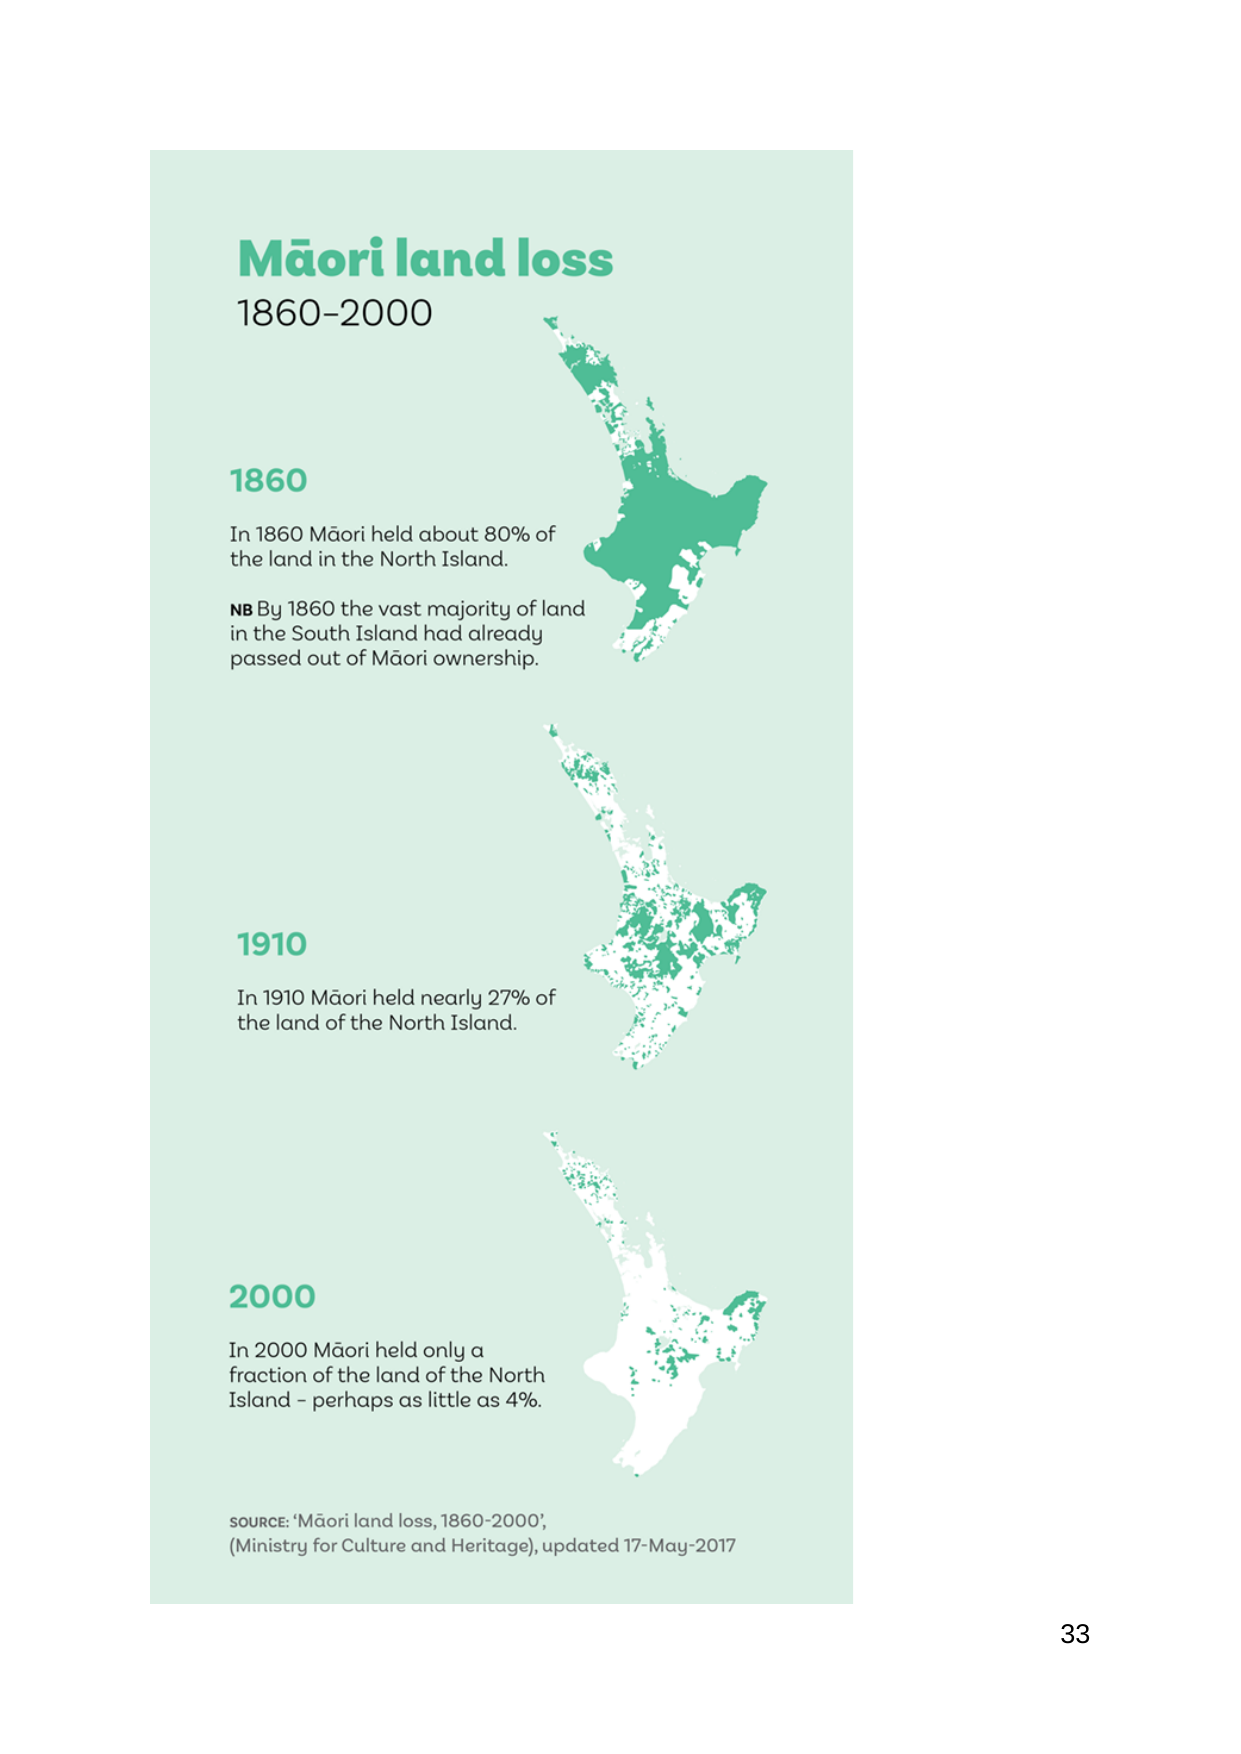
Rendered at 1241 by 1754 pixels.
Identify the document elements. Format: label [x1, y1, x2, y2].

picture [150, 150, 854, 1604]
